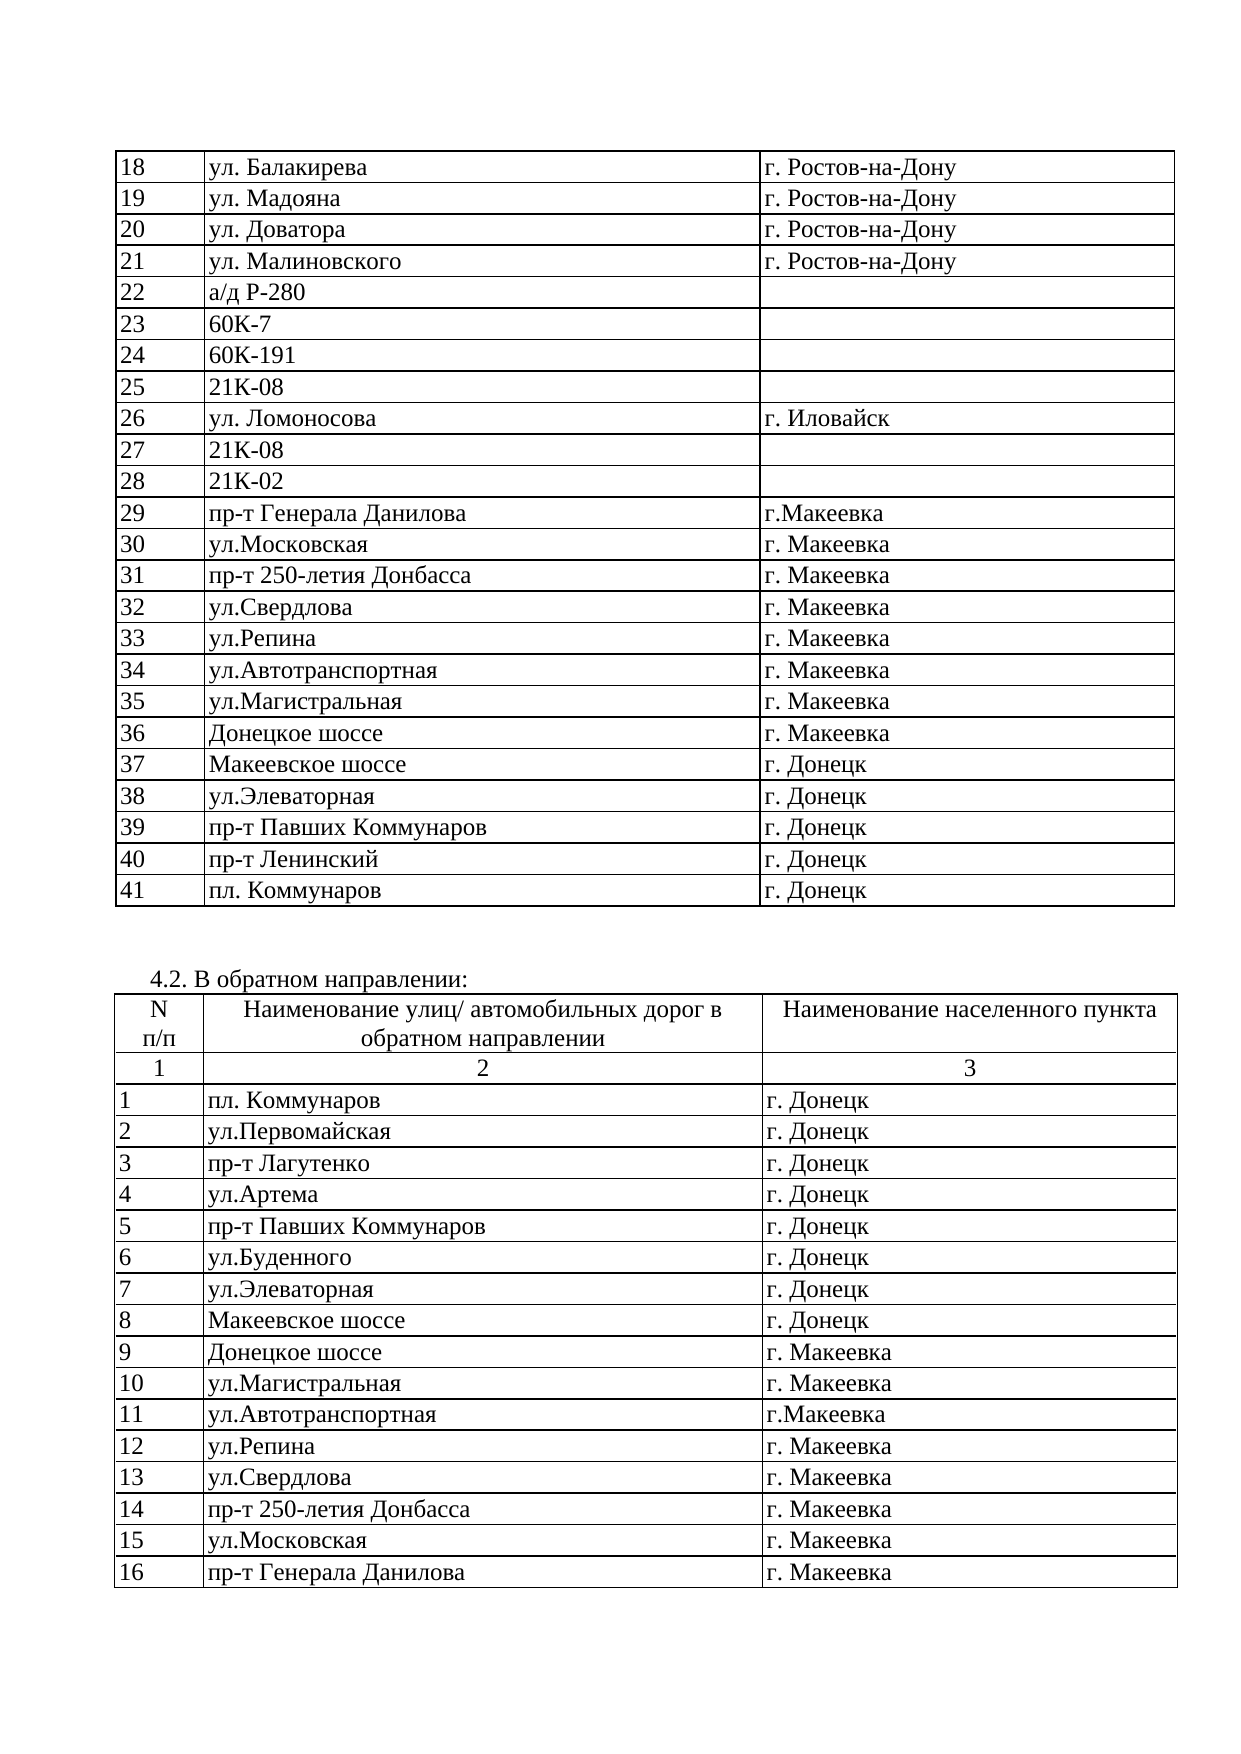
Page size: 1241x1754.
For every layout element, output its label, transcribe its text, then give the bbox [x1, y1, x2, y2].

table_cell ул. Мадояна [205, 183, 759, 213]
table_cell 25 [117, 372, 204, 402]
table_cell 26 [117, 403, 204, 433]
table_cell пр-т Павших Коммунаров [204, 1211, 762, 1241]
table_cell 28 [117, 466, 204, 496]
table_cell ул.Репина [205, 623, 759, 653]
table_cell г. Донецк [763, 1178, 1177, 1209]
table_cell пр-т Ленинский [205, 844, 759, 873]
table_cell г. Макеевка [763, 1429, 1177, 1461]
table_cell г. Макеевка [763, 1555, 1177, 1587]
table_cell пл. Коммунаров [205, 875, 759, 905]
table_cell г. Донецк [761, 844, 1174, 873]
table_cell г. Ростов-на-Дону [761, 246, 1174, 276]
table_cell 9 [115, 1336, 203, 1366]
table_cell 29 [117, 498, 204, 527]
table_cell г. Донецк [761, 749, 1174, 779]
table_cell ул.Автотранспортная [205, 655, 759, 685]
table_cell г. Донецк [763, 1115, 1177, 1146]
table_cell 35 [117, 686, 204, 716]
table_cell 8 [115, 1305, 203, 1335]
table_cell Донецкое шоссе [204, 1337, 762, 1366]
table_cell 22 [117, 277, 204, 307]
table_cell 15 [115, 1525, 203, 1555]
table_cell ул.Автотранспортная [204, 1400, 762, 1429]
table_cell г. Ростов-на-Дону [761, 215, 1174, 244]
table_cell 39 [117, 812, 204, 842]
table_cell 21К-08 [205, 435, 759, 464]
table_cell ул.Репина [204, 1431, 762, 1461]
table_cell г. Иловайск [761, 403, 1174, 433]
table_cell [761, 466, 1174, 496]
table_cell 40 [117, 844, 204, 873]
table_cell 31 [117, 561, 204, 590]
table_cell г. Макеевка [761, 686, 1174, 716]
table_cell 6 [115, 1242, 203, 1272]
table_cell 13 [115, 1462, 203, 1492]
table_cell г. Макеевка [761, 718, 1174, 748]
table_header N п/п [115, 995, 203, 1052]
table_cell 41 [117, 875, 204, 905]
table_cell г. Донецк [763, 1241, 1177, 1272]
table_cell 24 [117, 340, 204, 370]
table_cell ул.Свердлова [205, 592, 759, 622]
table_cell 21К-08 [205, 372, 759, 402]
table_cell ул. Доватора [205, 215, 759, 244]
table_cell 14 [115, 1493, 203, 1524]
table_cell г. Ростов-на-Дону [761, 183, 1174, 213]
table_cell ул.Магистральная [204, 1368, 762, 1398]
table_cell 16 [115, 1556, 203, 1587]
table_cell 7 [115, 1273, 203, 1303]
table_cell Макеевское шоссе [205, 749, 759, 779]
table_cell г. Донецк [761, 812, 1174, 842]
table_cell ул.Артема [204, 1179, 762, 1209]
table_cell пр-т Павших Коммунаров [205, 812, 759, 842]
table_cell 33 [117, 623, 204, 653]
table_cell Донецкое шоссе [205, 718, 759, 748]
table_cell г.Макеевка [761, 498, 1174, 527]
table_cell 10 [115, 1368, 203, 1398]
table_cell [761, 277, 1174, 307]
table_cell г. Донецк [761, 875, 1174, 905]
table_cell 32 [117, 592, 204, 622]
table_cell ул.Магистральная [205, 686, 759, 716]
table_cell ул.Московская [205, 529, 759, 559]
table_cell 19 [117, 183, 204, 213]
table_cell а/д Р-280 [205, 277, 759, 307]
table_cell [761, 435, 1174, 464]
table_cell 23 [117, 309, 204, 339]
table_cell г. Ростов-на-Дону [761, 152, 1174, 181]
table_cell ул.Элеваторная [204, 1274, 762, 1303]
table_cell 21 [117, 246, 204, 276]
table_cell 1 [115, 1084, 203, 1115]
table_cell г. Макеевка [763, 1366, 1177, 1398]
table_cell г. Донецк [763, 1083, 1177, 1115]
table_cell 34 [117, 655, 204, 685]
table_cell 60К-191 [205, 340, 759, 370]
table_cell ул.Элеваторная [205, 781, 759, 811]
table_cell ул.Первомайская [204, 1116, 762, 1146]
table_cell 2 [204, 1053, 762, 1083]
table_cell пр-т 250-летия Донбасса [205, 561, 759, 590]
table_cell г. Макеевка [763, 1492, 1177, 1524]
table_cell г. Макеевка [761, 623, 1174, 653]
table_cell 4 [115, 1179, 203, 1209]
table_cell ул. Малиновского [205, 246, 759, 276]
table_cell пр-т Генерала Данилова [205, 498, 759, 527]
table_cell 27 [117, 435, 204, 464]
table_cell ул.Свердлова [204, 1462, 762, 1492]
table_header Наименование населенного пункта [763, 995, 1177, 1052]
table_cell г. Донецк [763, 1146, 1177, 1178]
table_cell 18 [117, 152, 204, 181]
table_cell 60К-7 [205, 309, 759, 339]
table_cell г.Макеевка [763, 1398, 1177, 1429]
table_cell 3 [115, 1147, 203, 1178]
table_cell 12 [115, 1430, 203, 1461]
table_cell 11 [115, 1399, 203, 1429]
table_cell пр-т 250-летия Донбасса [204, 1494, 762, 1524]
table_cell 3 [763, 1052, 1177, 1083]
table_header Наименование улиц/ автомобильных дорог в обратном направлении [204, 995, 762, 1052]
table_cell г. Донецк [761, 781, 1174, 811]
table_cell г. Макеевка [761, 655, 1174, 685]
table_cell г. Макеевка [761, 592, 1174, 622]
table_cell пл. Коммунаров [204, 1085, 762, 1115]
table_cell пр-т Лагутенко [204, 1148, 762, 1178]
table_cell г. Макеевка [763, 1524, 1177, 1555]
table_cell [761, 309, 1174, 339]
table_cell [761, 372, 1174, 402]
table_cell 20 [117, 215, 204, 244]
table_cell г. Донецк [763, 1272, 1177, 1303]
table_cell г. Донецк [763, 1304, 1177, 1335]
table_cell Макеевское шоссе [204, 1305, 762, 1335]
table_cell [761, 340, 1174, 370]
table_cell г. Донецк [763, 1209, 1177, 1241]
table_cell 36 [117, 718, 204, 748]
table_cell 2 [115, 1116, 203, 1146]
table_cell 30 [117, 529, 204, 559]
table_cell г. Макеевка [761, 529, 1174, 559]
table_cell ул. Балакирева [205, 152, 759, 181]
table_cell 1 [115, 1053, 203, 1083]
table_cell г. Макеевка [761, 561, 1174, 590]
table_cell ул.Московская [204, 1525, 762, 1555]
table_cell ул.Буденного [204, 1242, 762, 1272]
text 4.2. В обратном направлении: [150, 964, 1090, 993]
table_cell ул. Ломоносова [205, 403, 759, 433]
table_cell 38 [117, 781, 204, 811]
table_cell г. Макеевка [763, 1335, 1177, 1366]
table_cell пр-т Генерала Данилова [204, 1557, 762, 1587]
table_cell 21К-02 [205, 466, 759, 496]
table_cell г. Макеевка [763, 1461, 1177, 1492]
table_cell 37 [117, 749, 204, 779]
table_cell 5 [115, 1210, 203, 1241]
